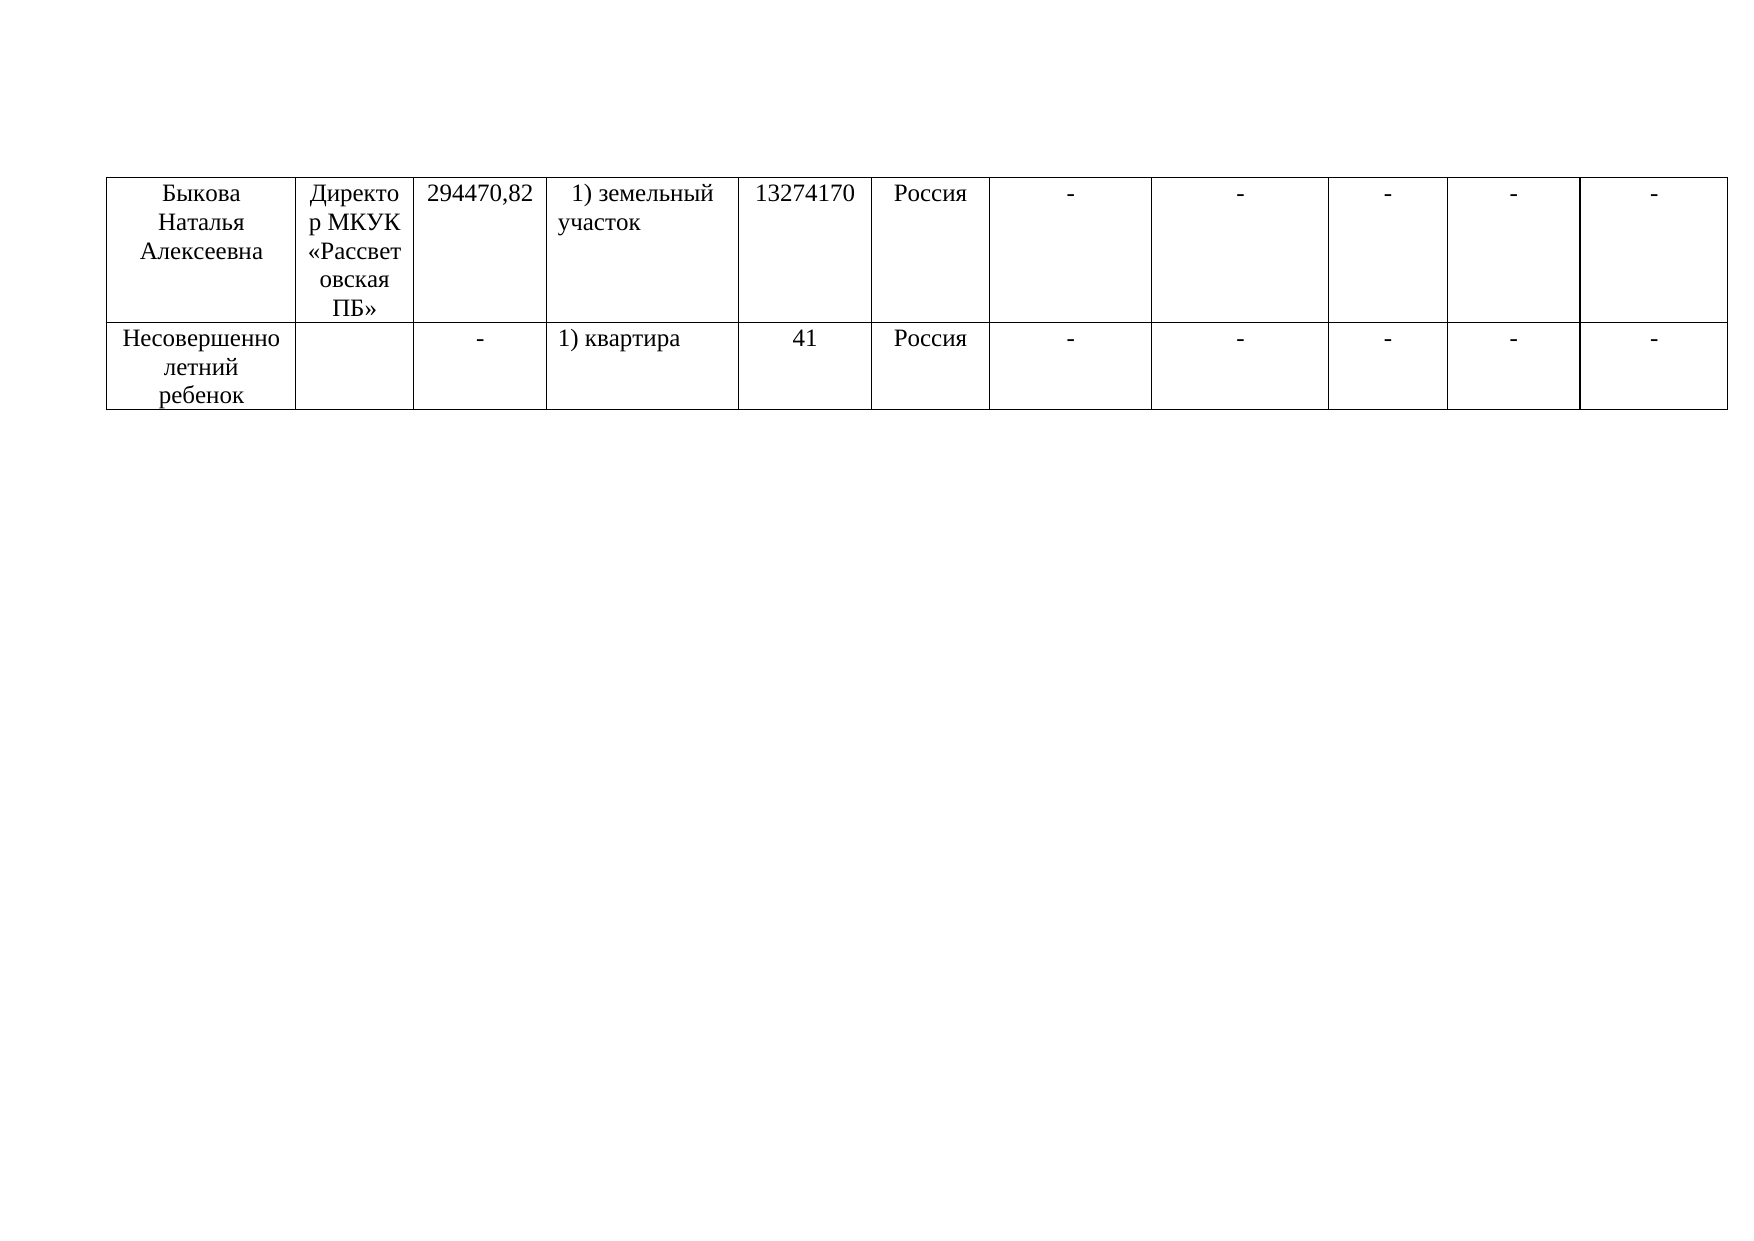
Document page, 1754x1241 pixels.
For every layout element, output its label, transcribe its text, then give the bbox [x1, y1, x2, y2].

table_cell - [1329, 323, 1447, 409]
table_cell 41 [739, 323, 871, 409]
table_cell - [990, 323, 1151, 409]
table_cell Быкова Наталья Алексеевна [107, 178, 295, 322]
table_cell - [990, 178, 1151, 322]
table_cell 294470,82 [414, 178, 546, 322]
table_cell - [1329, 178, 1447, 322]
table_cell 1) земельный участок [547, 178, 738, 322]
table_cell Директор МКУК «Рассветовская ПБ» [296, 178, 413, 322]
table_cell [296, 323, 413, 409]
table_cell 1) квартира [547, 323, 738, 409]
table_cell - [1581, 178, 1727, 322]
table_cell - [414, 323, 546, 409]
table_cell Россия [872, 178, 989, 322]
table_cell - [1448, 178, 1579, 322]
table_cell - [1152, 178, 1328, 322]
table_cell Несовершеннолетний ребенок [107, 323, 295, 409]
table_cell - [1448, 323, 1579, 409]
table_cell 13274170 [739, 178, 871, 322]
table_cell - [1581, 323, 1727, 409]
table_cell Россия [872, 323, 989, 409]
table_cell - [1152, 323, 1328, 409]
